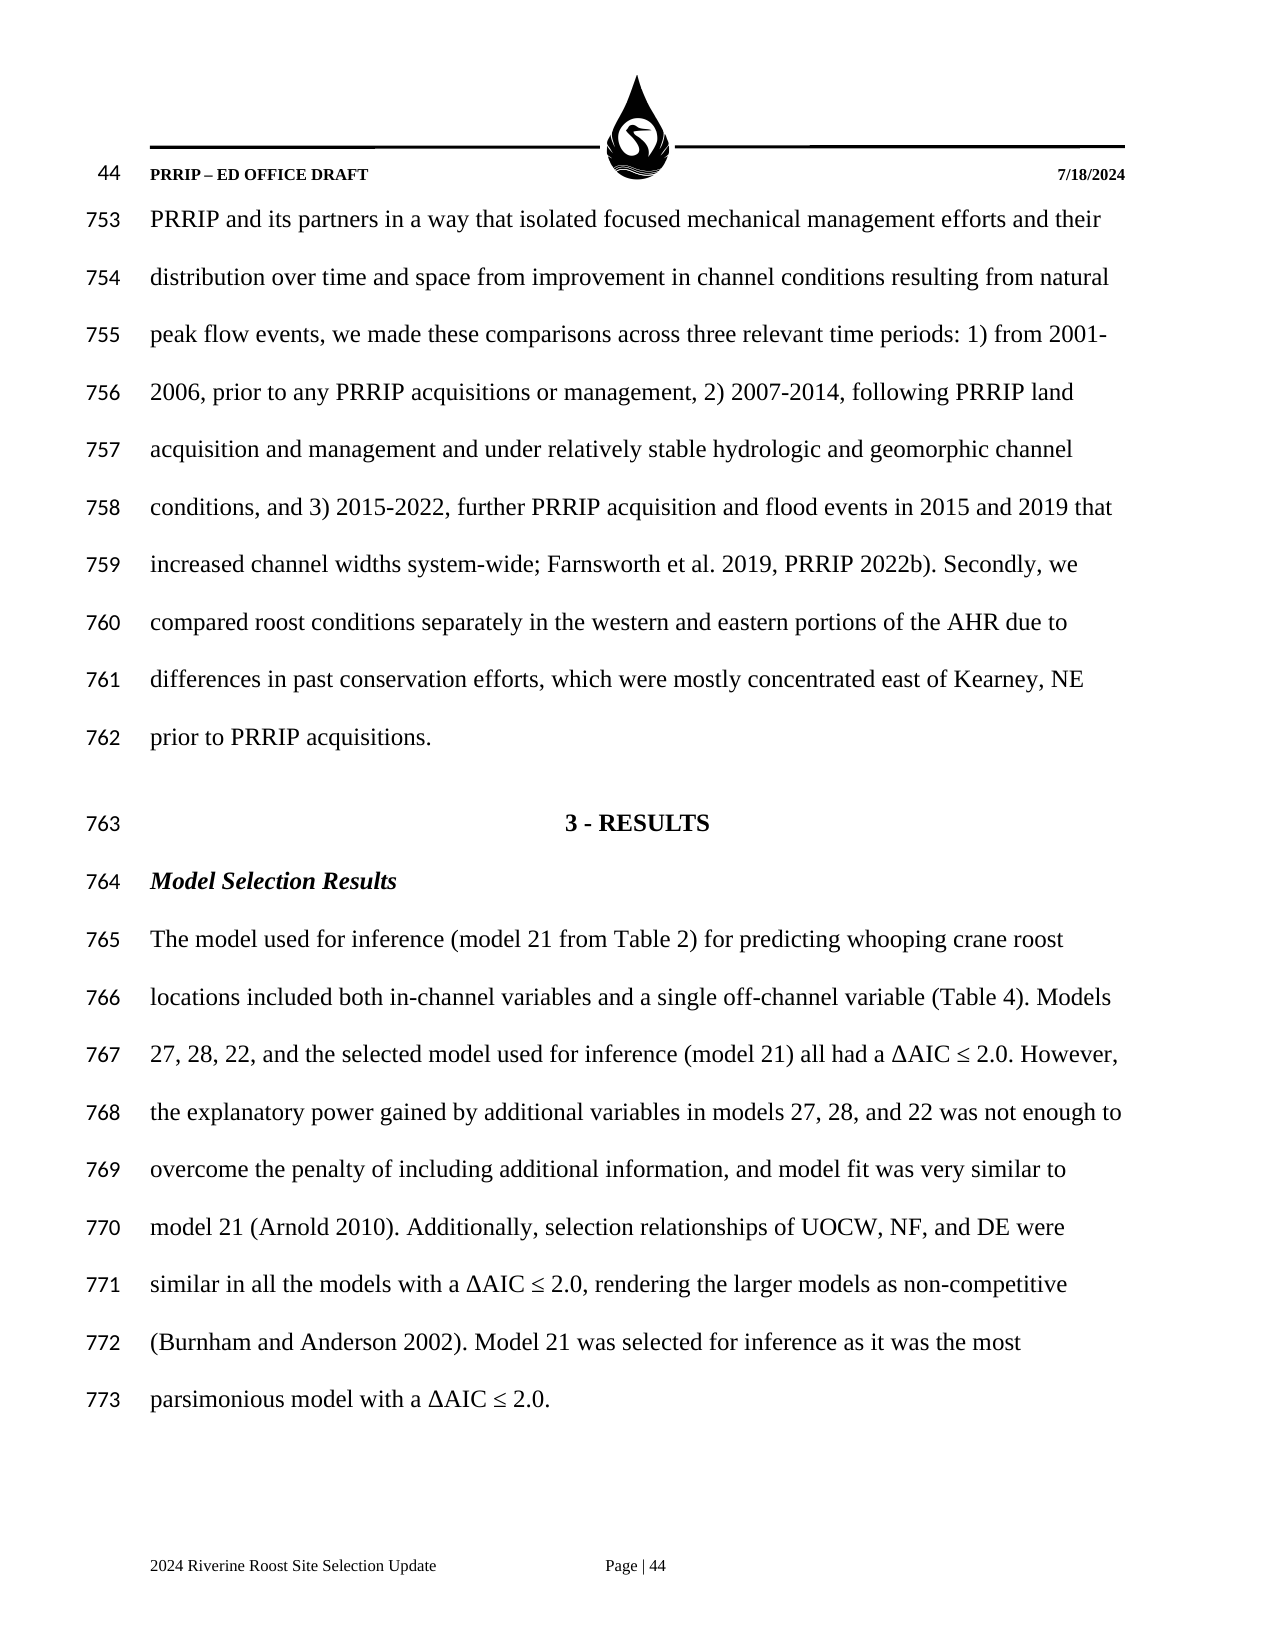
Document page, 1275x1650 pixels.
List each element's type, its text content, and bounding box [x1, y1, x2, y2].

picture [598, 75, 677, 181]
text The model used for inference (model 21 from Table 2) for predicting whooping crane roost locations included both in-channel variables and a single off-channel variable (Table 4). Models 27, 28, 22, and the selected model used for inference (model 21) all had a ΔAIC ≤ 2.0. However, the explanatory power gained by additional variables in models 27, 28, and 22 was not enough to overcome the penalty of including additional information, and model fit was very similar to model 21 (Arnold 2010). Additionally, selection relationships of UOCW, NF, and DE were similar in all the models with a ΔAIC ≤ 2.0, rendering the larger models as non-competitive (Burnham and Anderson 2002). Model 21 was selected for inference as it was the most parsimonious model with a ΔAIC ≤ 2.0. [150, 924, 1125, 1413]
text Model Selection Results [150, 866, 1125, 895]
subtitle 3 - RESULTS [150, 808, 1125, 837]
